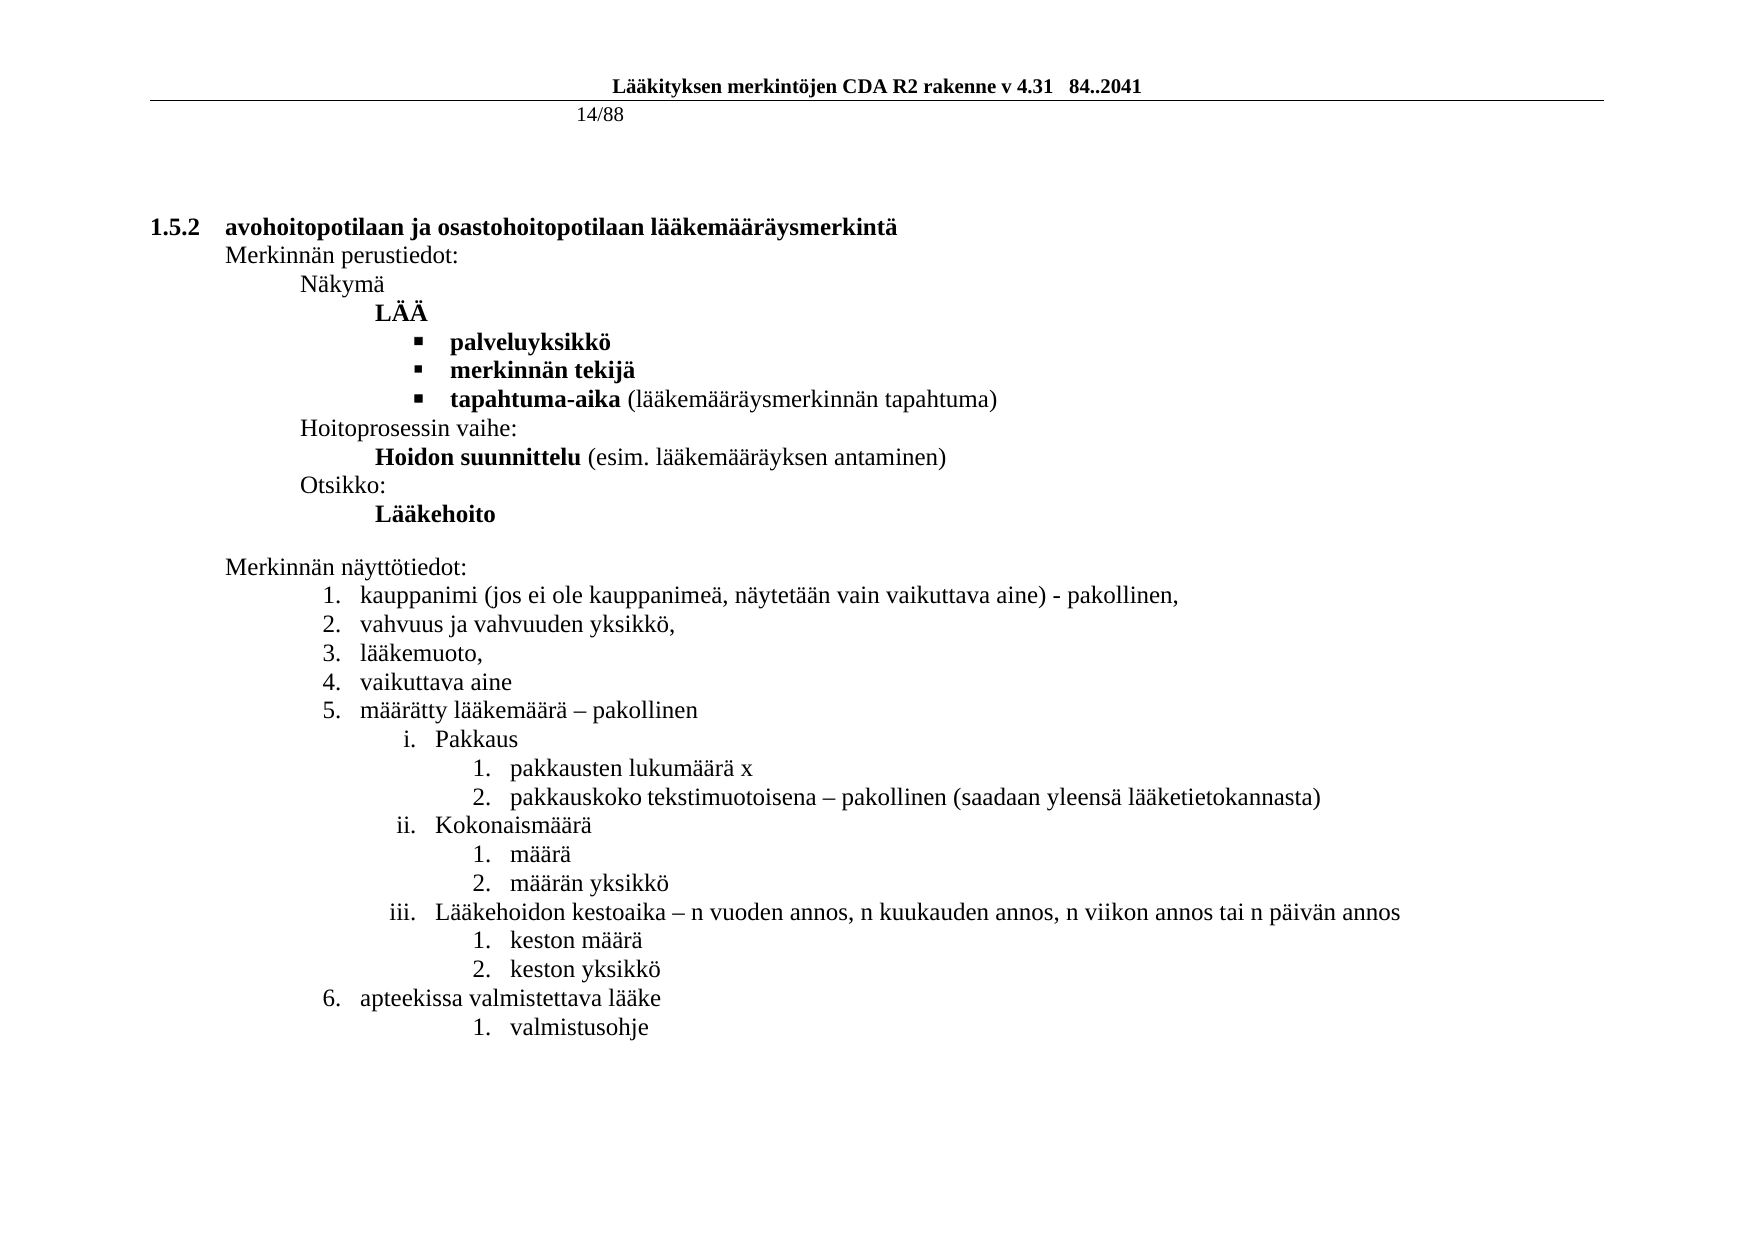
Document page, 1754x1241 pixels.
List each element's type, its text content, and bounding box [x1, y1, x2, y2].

list vahvuus ja vahvuuden yksikkö, [322, 609, 1604, 638]
list pakkauskoko tekstimuotoisena – pakollinen (saadaan yleensä lääketietokannasta) [472, 782, 1604, 811]
list pakkausten lukumäärä x [472, 753, 1604, 782]
text Hoidon suunnittelu (esim. lääkemääräyksen antaminen) [300, 442, 1604, 470]
text LÄÄ [300, 298, 1604, 327]
list Kokonaismäärä [416, 811, 1604, 839]
list vaikuttava aine [322, 667, 1604, 696]
text Otsikko: [300, 470, 1604, 499]
list Pakkaus [416, 724, 1604, 753]
list määrän yksikkö [472, 868, 1604, 897]
text Merkinnän perustiedot: [150, 240, 1604, 269]
text Hoitoprosessin vaihe: [300, 413, 1604, 442]
list merkinnän tekijä [412, 355, 1604, 384]
list keston yksikkö [472, 954, 1604, 983]
text Lääkehoito [225, 499, 1604, 528]
list Lääkehoidon kestoaika – n vuoden annos, n kuukauden annos, n viikon annos tai n päivän annos [416, 897, 1604, 926]
list määrätty lääkemäärä – pakollinen [322, 696, 1604, 724]
list kauppanimi (jos ei ole kauppanimeä, näytetään vain vaikuttava aine) - pakollinen, [322, 581, 1604, 609]
list tapahtuma-aika (lääkemääräysmerkinnän tapahtuma) [412, 384, 1604, 413]
list valmistusohje [472, 1012, 1604, 1041]
list palveluyksikkö [412, 327, 1604, 355]
list lääkemuoto, [322, 638, 1604, 667]
list määrä [472, 839, 1604, 868]
list apteekissa valmistettava lääke [322, 983, 1604, 1012]
text Näkymä [300, 269, 1604, 298]
text Merkinnän näyttötiedot: [150, 552, 1604, 581]
subtitle avohoitopotilaan ja osastohoitopotilaan lääkemääräysmerkintä [150, 212, 1604, 240]
list keston määrä [472, 926, 1604, 954]
